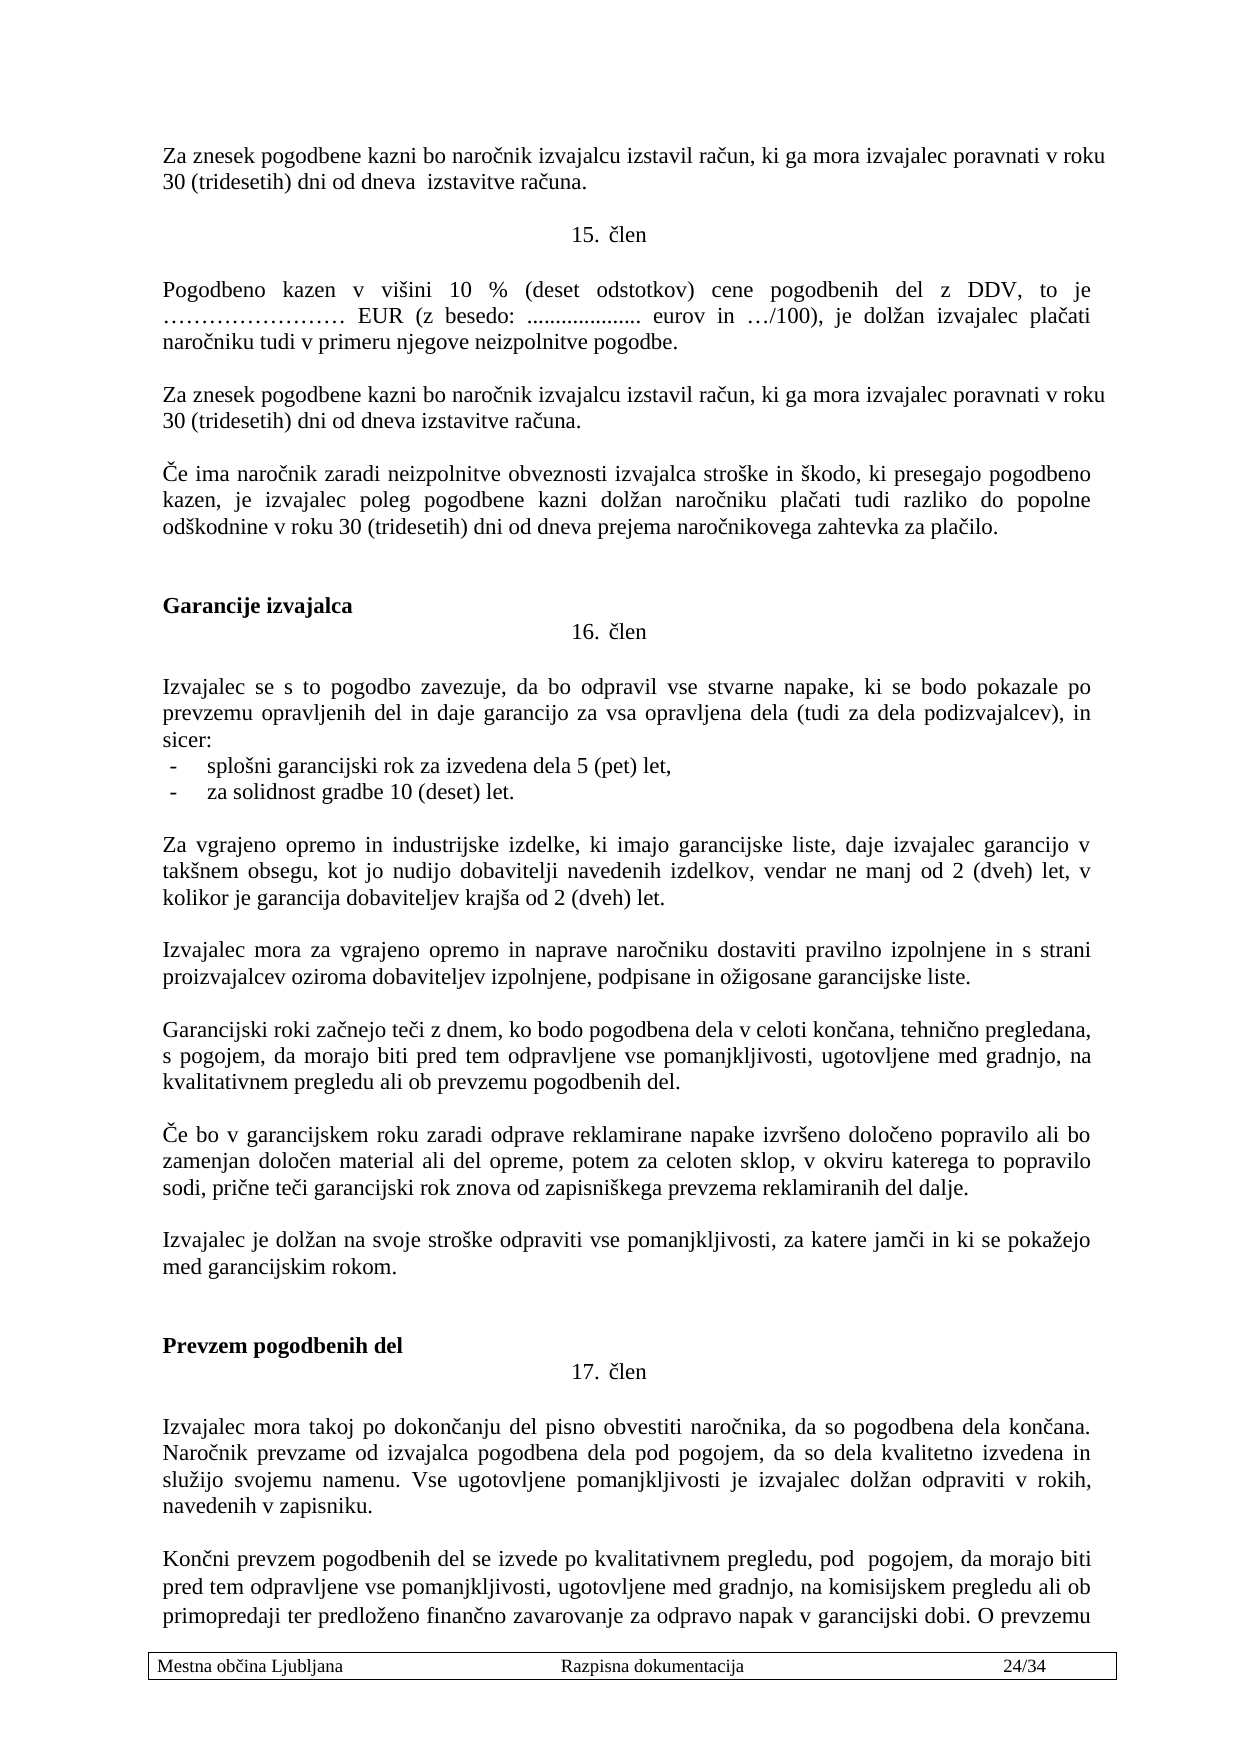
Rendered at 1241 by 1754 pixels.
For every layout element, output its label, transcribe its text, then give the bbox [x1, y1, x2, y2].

text Garancije izvajalca [162, 592, 1093, 618]
text Garancijski roki začnejo teči z dnem, ko bodo pogodbena dela v celoti končana, tehnično pregledana, s pogojem, da morajo biti pred tem odpravljene vse pomanjkljivosti, ugotovljene med gradnjo, na kvalitativnem pregledu ali ob prevzemu pogodbenih del. [162, 1016, 1093, 1095]
list člen [125, 1358, 1093, 1384]
list člen [125, 618, 1093, 644]
text Izvajalec mora za vgrajeno opremo in naprave naročniku dostaviti pravilno izpolnjene in s strani proizvajalcev oziroma dobaviteljev izpolnjene, podpisane in ožigosane garancijske liste. [162, 937, 1093, 989]
text Če bo v garancijskem roku zaradi odprave reklamirane napake izvršeno določeno popravilo ali bo zamenjan določen material ali del opreme, potem za celoten sklop, v okviru katerega to popravilo sodi, prične teči garancijski rok znova od zapisniškega prevzema reklamiranih del dalje. [162, 1121, 1093, 1200]
text Izvajalec mora takoj po dokončanju del pisno obvestiti naročnika, da so pogodbena dela končana. Naročnik prevzame od izvajalca pogodbena dela pod pogojem, da so dela kvalitetno izvedena in služijo svojemu namenu. Vse ugotovljene pomanjkljivosti je izvajalec dolžan odpraviti v rokih, navedenih v zapisniku. [162, 1413, 1093, 1518]
list splošni garancijski rok za izvedena dela 5 (pet) let, [169, 752, 1107, 778]
list člen [125, 221, 1093, 247]
list za solidnost gradbe 10 (deset) let. [169, 778, 1107, 805]
text Pogodbeno kazen v višini 10 % (deset odstotkov) cene pogodbenih del z DDV, to je …………………… EUR (z besedo: .................... eurov in …/100), je dolžan izvajalec plačati naročniku tudi v primeru njegove neizpolnitve pogodbe. [162, 276, 1093, 355]
text Za znesek pogodbene kazni bo naročnik izvajalcu izstavil račun, ki ga mora izvajalec poravnati v roku 30 (tridesetih) dni od dneva izstavitve računa. [162, 381, 1107, 434]
text Prevzem pogodbenih del [162, 1332, 1093, 1358]
text Izvajalec je dolžan na svoje stroške odpraviti vse pomanjkljivosti, za katere jamči in ki se pokažejo med garancijskim rokom. [162, 1226, 1093, 1279]
text Če ima naročnik zaradi neizpolnitve obveznosti izvajalca stroške in škodo, ki presegajo pogodbeno kazen, je izvajalec poleg pogodbene kazni dolžan naročniku plačati tudi razliko do popolne odškodnine v roku 30 (tridesetih) dni od dneva prejema naročnikovega zahtevka za plačilo. [162, 460, 1093, 539]
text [162, 1545, 1093, 1628]
text Za znesek pogodbene kazni bo naročnik izvajalcu izstavil račun, ki ga mora izvajalec poravnati v roku 30 (tridesetih) dni od dneva izstavitve računa. [162, 142, 1107, 194]
text Za vgrajeno opremo in industrijske izdelke, ki imajo garancijske liste, daje izvajalec garancijo v takšnem obsegu, kot jo nudijo dobavitelji navedenih izdelkov, vendar ne manj od 2 (dveh) let, v kolikor je garancija dobaviteljev krajša od 2 (dveh) let. [162, 831, 1093, 910]
text Izvajalec se s to pogodbo zavezuje, da bo odpravil vse stvarne napake, ki se bodo pokazale po prevzemu opravljenih del in daje garancijo za vsa opravljena dela (tudi za dela podizvajalcev), in sicer: [162, 673, 1093, 752]
